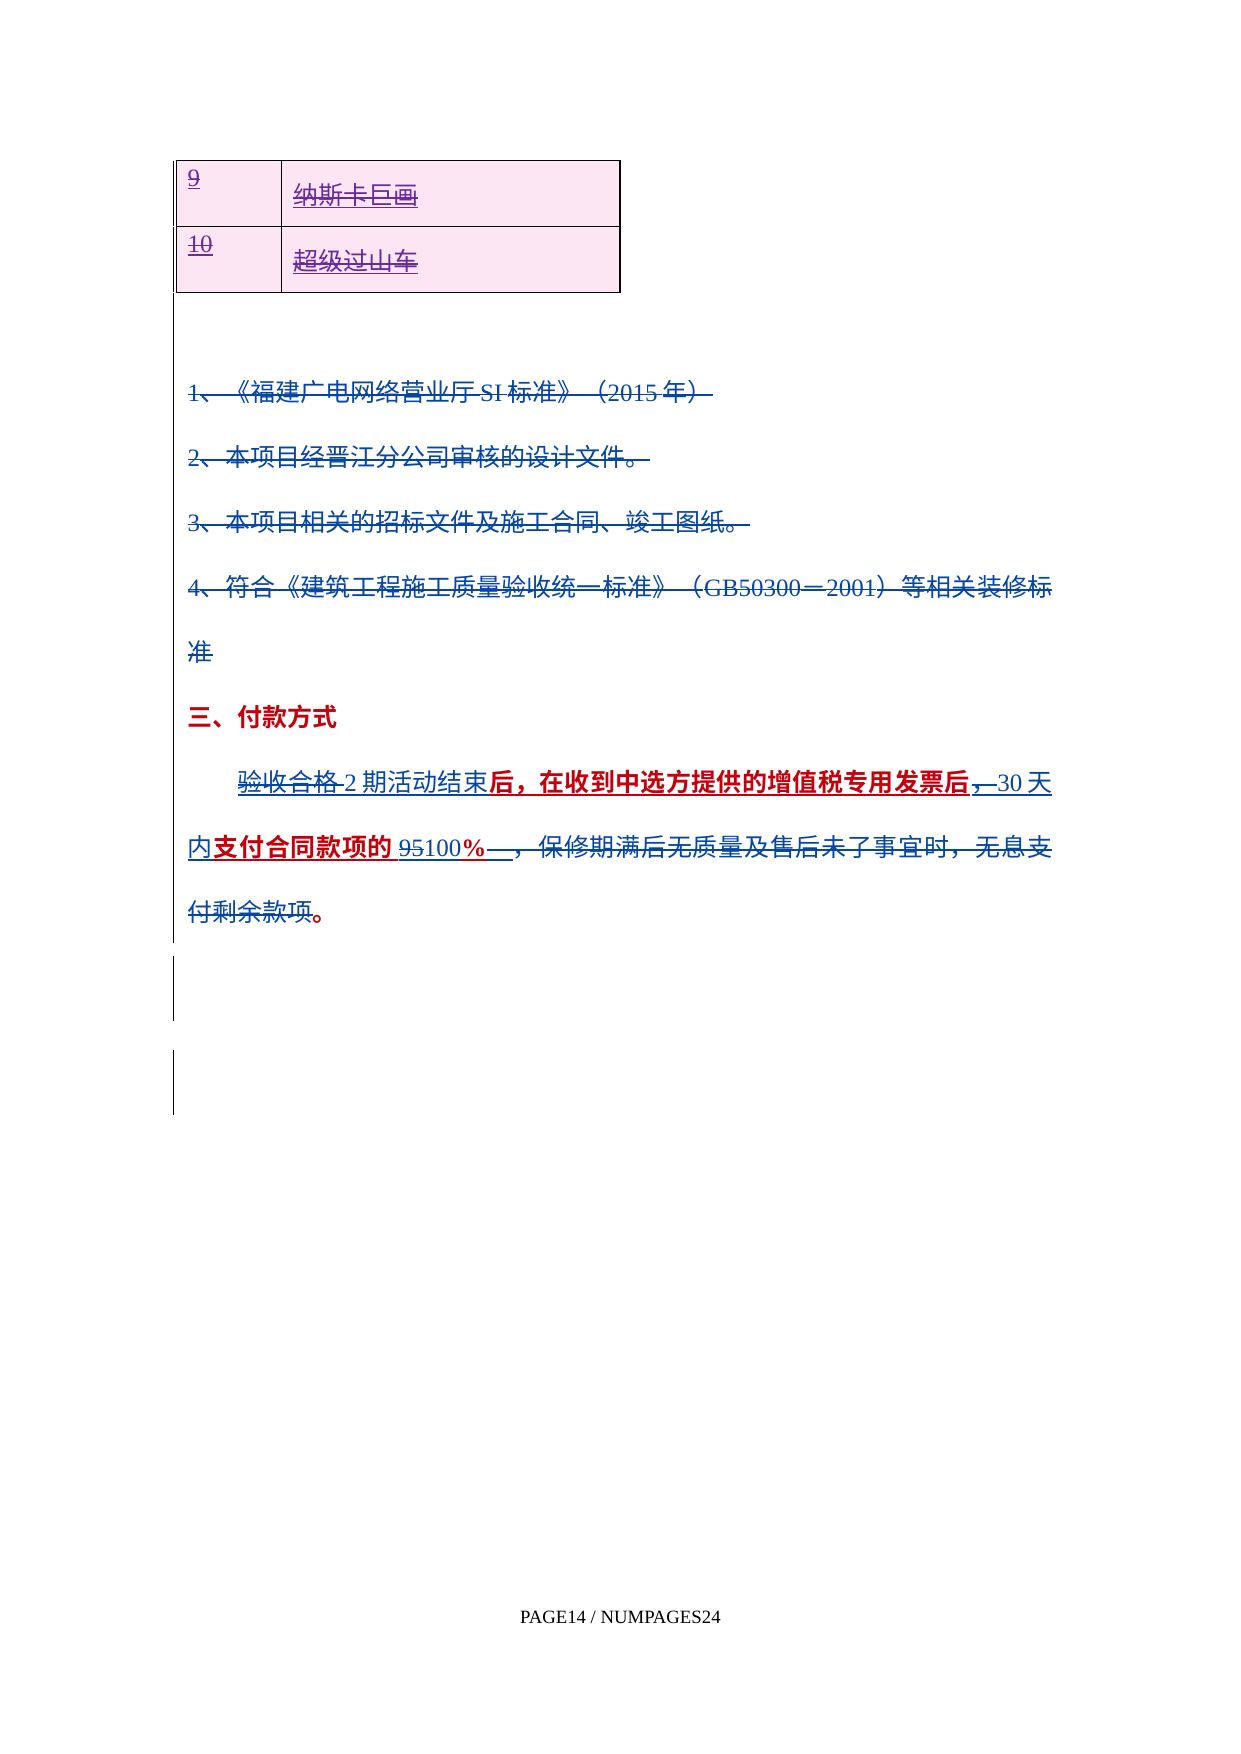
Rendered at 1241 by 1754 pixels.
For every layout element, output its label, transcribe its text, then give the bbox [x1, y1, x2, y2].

text 后，在收到中选方提供的增值税专用发票后支付合同款项的%。 [187, 748, 1053, 943]
text 三、付款方式 [187, 683, 1053, 748]
